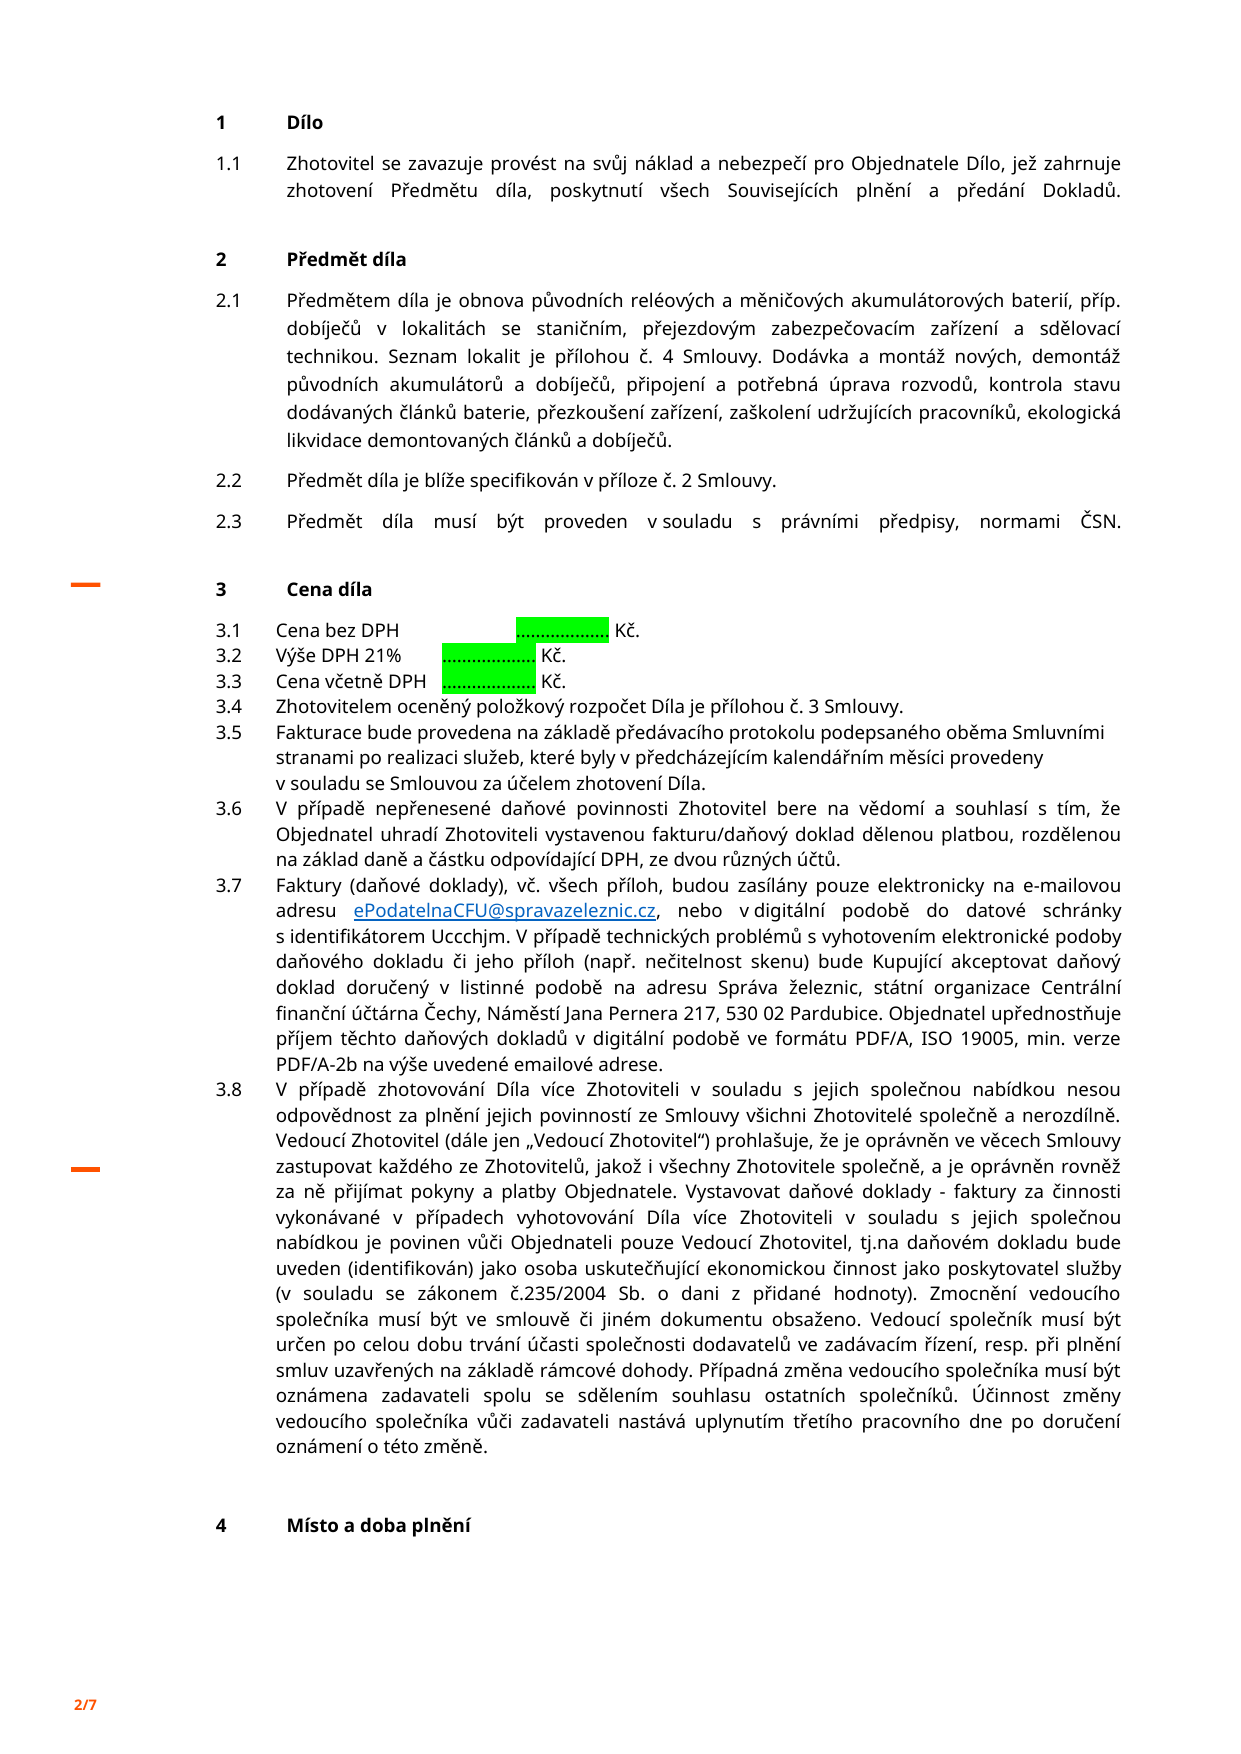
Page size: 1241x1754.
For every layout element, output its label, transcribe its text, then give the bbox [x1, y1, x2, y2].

subtitle Předmět díla je blíže specifikován v příloze č. 2 Smlouvy. [216, 467, 1122, 493]
subtitle V případě nepřenesené daňové povinnosti Zhotovitel bere na vědomí a souhlasí s tím, že Objednatel uhradí Zhotoviteli vystavenou fakturu/daňový doklad dělenou platbou, rozdělenou na základ daně a částku odpovídající DPH, ze dvou různých účtů. [216, 796, 1122, 872]
subtitle Fakturace bude provedena na základě předávacího protokolu podepsaného oběma Smluvními stranami po realizaci služeb, které byly v předcházejícím kalendářním měsíci provedeny v souladu se Smlouvou za účelem zhotovení Díla. [216, 719, 1122, 796]
subtitle Předmětem díla je obnova původních reléových a měničových akumulátorových baterií, příp. dobíječů v lokalitách se staničním, přejezdovým zabezpečovacím zařízení a sdělovací technikou. Seznam lokalit je přílohou č. 4 Smlouvy. Dodávka a montáž nových, demontáž původních akumulátorů a dobíječů, připojení a potřebná úprava rozvodů, kontrola stavu dodávaných článků baterie, přezkoušení zařízení, zaškolení udržujících pracovníků, ekologická likvidace demontovaných článků a dobíječů. [216, 287, 1122, 452]
subtitle Předmět díla musí být proveden v souladu s právními předpisy, normami ČSN. [216, 508, 1122, 562]
subtitle Dílo [216, 109, 1122, 135]
subtitle Výše DPH 21% ………………. Kč. [216, 643, 442, 668]
subtitle Cena bez DPH ………………. Kč. [609, 617, 1122, 643]
subtitle Faktury (daňové doklady), vč. všech příloh, budou zasílány pouze elektronicky na e-mailovou adresu ePodatelnaCFU@spravazeleznic.cz, nebo v digitální podobě do datové schránky s identifikátorem Uccchjm. V případě technických problémů s vyhotovením elektronické podoby daňového dokladu či jeho příloh (např. nečitelnost skenu) bude Kupující akceptovat daňový doklad doručený v listinné podobě na adresu Správa železnic, státní organizace Centrální finanční účtárna Čechy, Náměstí Jana Pernera 217, 530 02 Pardubice. Objednatel upřednostňuje příjem těchto daňových dokladů v digitální podobě ve formátu PDF/A, ISO 19005, min. verze PDF/A-2b na výše uvedené emailové adrese. [216, 872, 1122, 1076]
subtitle Cena včetně DPH ………………. Kč. [216, 668, 442, 694]
subtitle Předmět díla [216, 246, 1122, 272]
subtitle Výše DPH 21% ………………. Kč. [536, 643, 1122, 668]
subtitle Cena díla [216, 577, 1122, 602]
subtitle Cena včetně DPH ………………. Kč. [536, 668, 1122, 694]
subtitle Místo a doba plnění [216, 1512, 1122, 1538]
subtitle Zhotovitelem oceněný položkový rozpočet Díla je přílohou č. 3 Smlouvy. [216, 694, 1122, 719]
subtitle V případě zhotovování Díla více Zhotoviteli v souladu s jejich společnou nabídkou nesou odpovědnost za plnění jejich povinností ze Smlouvy všichni Zhotovitelé společně a nerozdílně. Vedoucí Zhotovitel (dále jen „Vedoucí Zhotovitel“) prohlašuje, že je oprávněn ve věcech Smlouvy zastupovat každého ze Zhotovitelů, jakož i všechny Zhotovitele společně, a je oprávněn rovněž za ně přijímat pokyny a platby Objednatele. Vystavovat daňové doklady - faktury za činnosti vykonávané v případech vyhotovování Díla více Zhotoviteli v souladu s jejich společnou nabídkou je povinen vůči Objednateli pouze Vedoucí Zhotovitel, tj.na daňovém dokladu bude uveden (identifikován) jako osoba uskutečňující ekonomickou činnost jako poskytovatel služby (v souladu se zákonem č.235/2004 Sb. o dani z přidané hodnoty). Zmocnění vedoucího společníka musí být ve smlouvě či jiném dokumentu obsaženo. Vedoucí společník musí být určen po celou dobu trvání účasti společnosti dodavatelů ve zadávacím řízení, resp. při plnění smluv uzavřených na základě rámcové dohody. Případná změna vedoucího společníka musí být oznámena zadavateli spolu se sdělením souhlasu ostatních společníků. Účinnost změny vedoucího společníka vůči zadavateli nastává uplynutím třetího pracovního dne po doručení oznámení o této změně. [216, 1076, 1122, 1459]
subtitle Zhotovitel se zavazuje provést na svůj náklad a nebezpečí pro Objednatele Dílo, jež zahrnuje zhotovení Předmětu díla, poskytnutí všech Souvisejících plnění a předání Dokladů. [216, 150, 1122, 231]
subtitle Cena bez DPH ………………. Kč. [216, 617, 516, 643]
